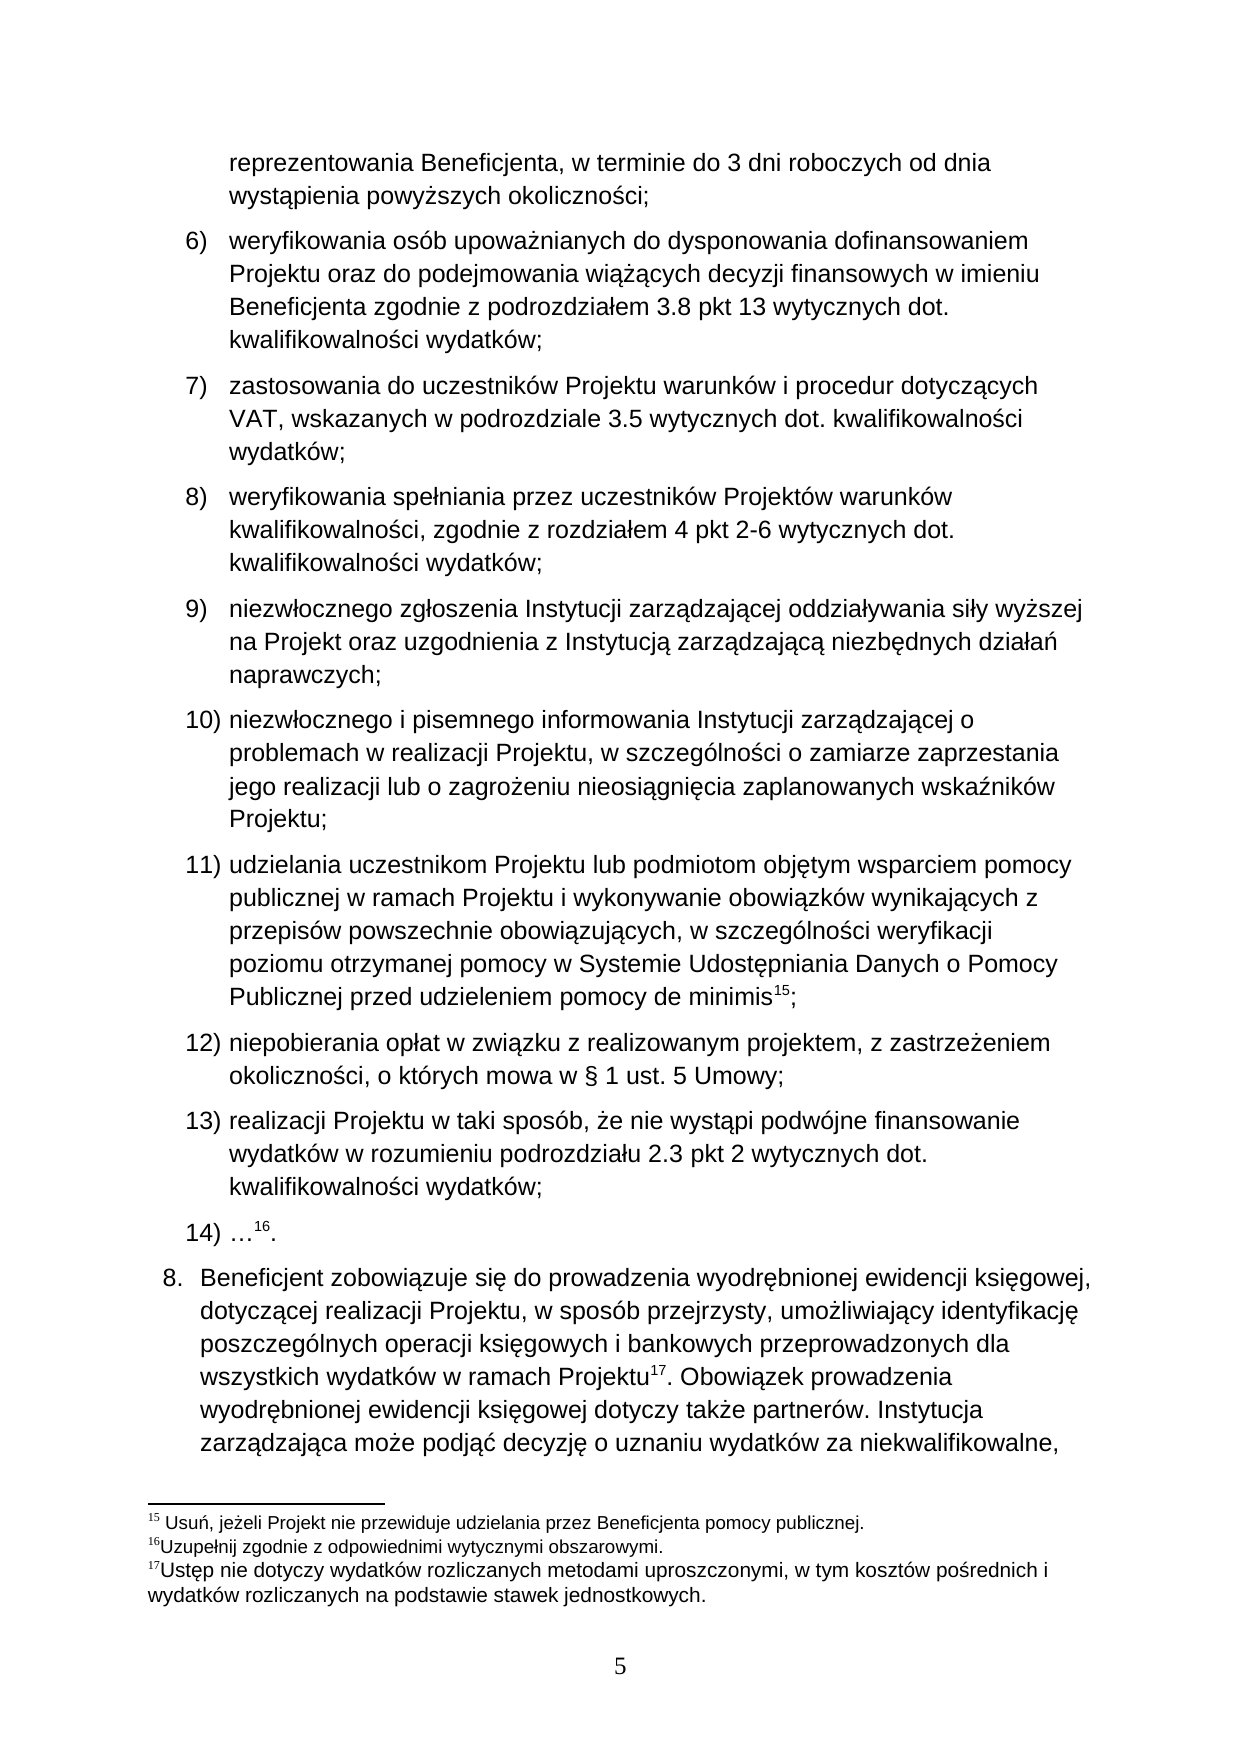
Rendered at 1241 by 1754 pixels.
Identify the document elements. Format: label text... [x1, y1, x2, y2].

list udzielania uczestnikom Projektu lub podmiotom objętym wsparciem pomocy publicznej w ramach Projektu i wykonywanie obowiązków wynikających z przepisów powszechnie obowiązujących, w szczególności weryfikacji poziomu otrzymanej pomocy w Systemie Udostępniania Danych o Pomocy Publicznej przed udzieleniem pomocy de minimis; [185, 850, 1093, 1011]
list weryfikowania spełniania przez uczestników Projektów warunków kwalifikowalności, zgodnie z rozdziałem 4 pkt 2-6 wytycznych dot. kwalifikowalności wydatków; [185, 482, 1093, 577]
list zastosowania do uczestników Projektu warunków i procedur dotyczących VAT, wskazanych w podrozdziale 3.5 wytycznych dot. kwalifikowalności wydatków; [185, 371, 1093, 466]
list niepobierania opłat w związku z realizowanym projektem, z zastrzeżeniem okoliczności, o których mowa w § 1 ust. 5 Umowy; [185, 1028, 1093, 1089]
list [162, 1263, 1093, 1457]
list niezwłocznego i pisemnego informowania Instytucji zarządzającej o problemach w realizacji Projektu, w szczególności o zamiarze zaprzestania jego realizacji lub o zagrożeniu nieosiągnięcia zaplanowanych wskaźników Projektu; [185, 705, 1093, 833]
list …. [185, 1218, 1093, 1246]
list realizacji Projektu w taki sposób, że nie wystąpi podwójne finansowanie wydatków w rozumieniu podrozdziału 2.3 pkt 2 wytycznych dot. kwalifikowalności wydatków; [185, 1106, 1093, 1201]
list weryfikowania osób upoważnianych do dysponowania dofinansowaniem Projektu oraz do podejmowania wiążących decyzji finansowych w imieniu Beneficjenta zgodnie z podrozdziałem 3.8 pkt 13 wytycznych dot. kwalifikowalności wydatków; [185, 226, 1093, 354]
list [185, 148, 1093, 209]
list niezwłocznego zgłoszenia Instytucji zarządzającej oddziaływania siły wyższej na Projekt oraz uzgodnienia z Instytucją zarządzającą niezbędnych działań naprawczych; [185, 594, 1093, 689]
